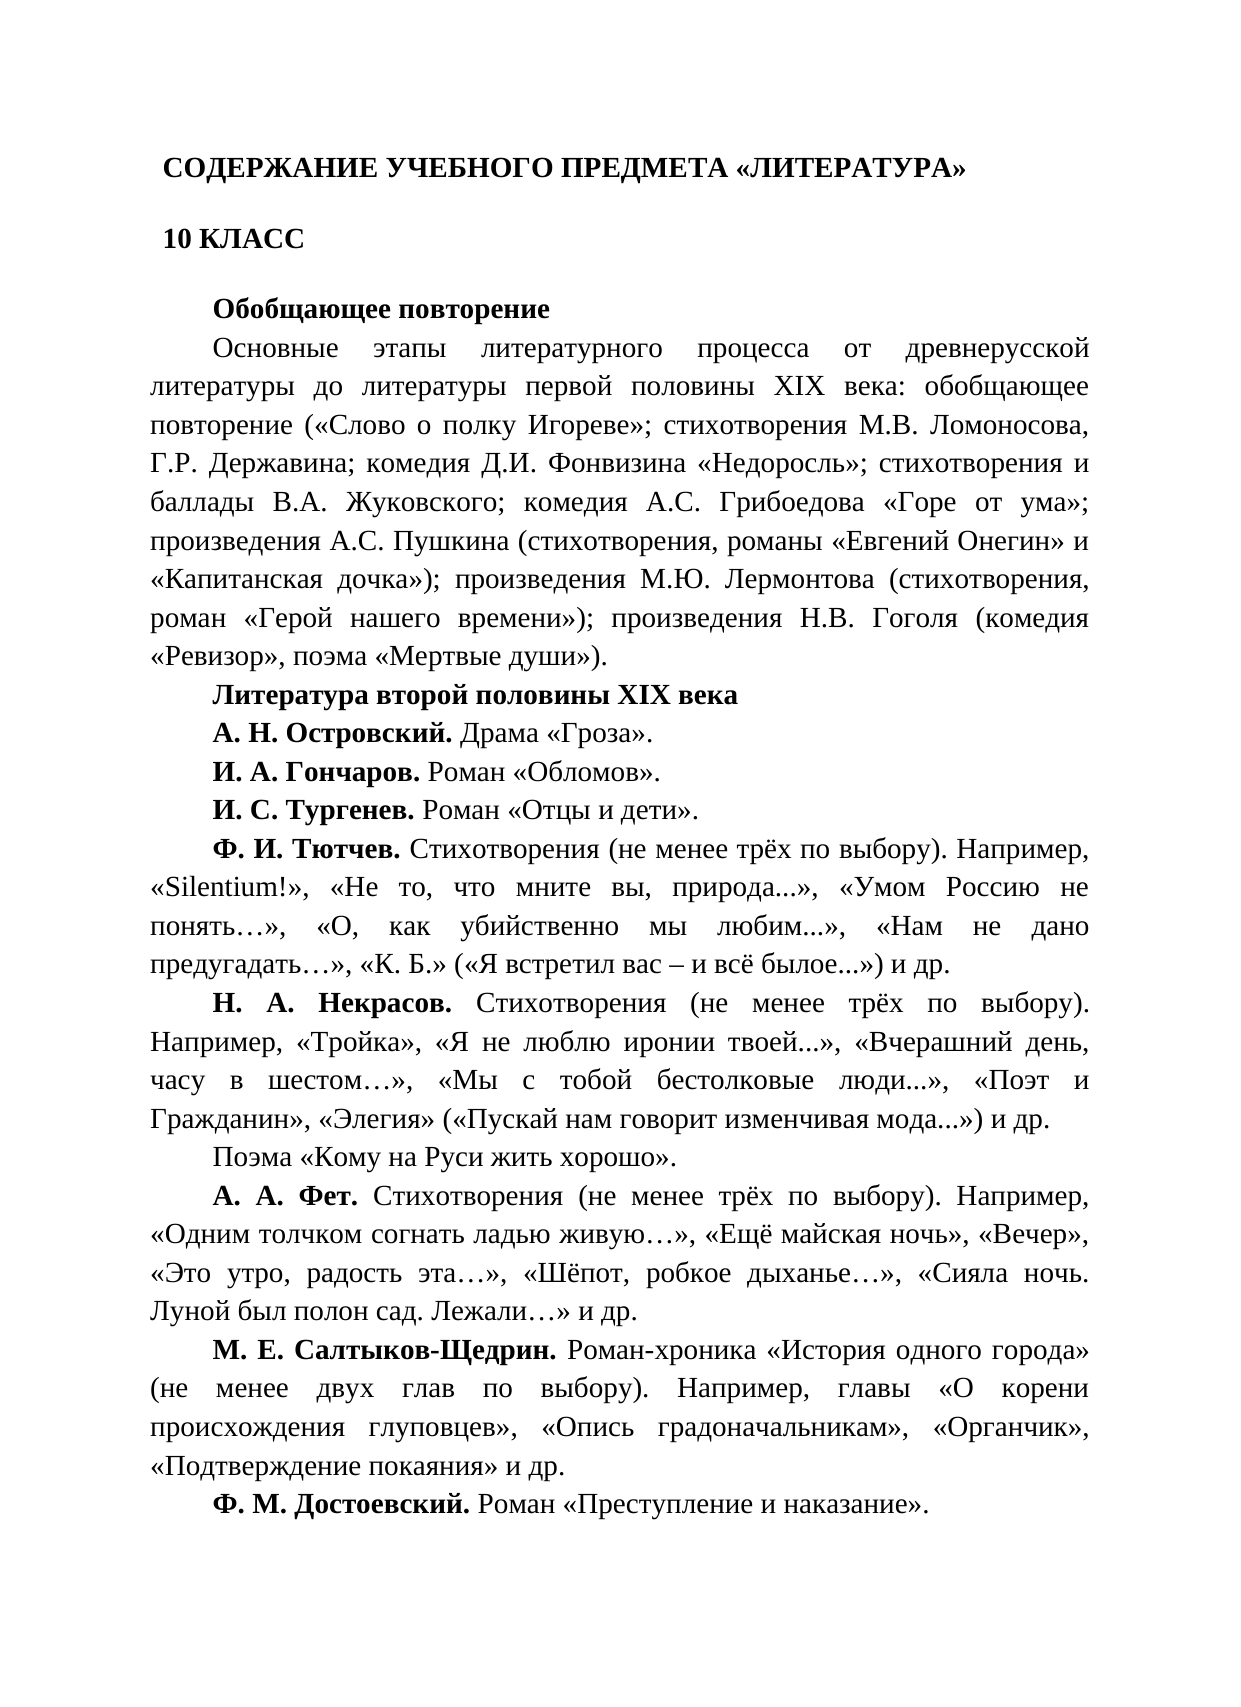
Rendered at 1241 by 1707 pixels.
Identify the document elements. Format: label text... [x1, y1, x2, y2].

text А. А. Фет. Стихотворения (не менее трёх по выбору). Например, «Одним толчком согнать ладью живую…», «Ещё майская ночь», «Вечер», «Это утро, радость эта…», «Шёпот, робкое дыханье…», «Сияла ночь. Луной был полон сад. Лежали…» и др. [150, 1178, 1090, 1327]
text Обобщающее повторение [150, 291, 1090, 325]
text Ф. И. Тютчев. Стихотворения (не менее трёх по выбору). Например, «Silentium!», «Не то, что мните вы, природа...», «Умом Россию не понять…», «О, как убийственно мы любим...», «Нам не дано предугадать…», «К. Б.» («Я встретил вас – и всё былое...») и др. [150, 831, 1090, 980]
text Литература второй половины XIX века [150, 677, 1090, 710]
text М. Е. Салтыков-Щедрин. Роман-хроника «История одного города» (не менее двух глав по выбору). Например, главы «О корени происхождения глуповцев», «Опись градоначальникам», «Органчик», «Подтверждение покаяния» и др. [150, 1332, 1090, 1481]
text А. Н. Островский. Драма «Гроза». [150, 715, 1090, 749]
text Основные этапы литературного процесса от древнерусской литературы до литературы первой половины XIX века: обобщающее повторение («Слово о полку Игореве»; стихотворения М.В. Ломоносова, Г.Р. Державина; комедия Д.И. Фонвизина «Недоросль»; стихотворения и баллады В.А. Жуковского; комедия А.С. Грибоедова «Горе от ума»; произведения А.С. Пушкина (стихотворения, романы «Евгений Онегин» и «Капитанская дочка»); произведения М.Ю. Лермонтова (стихотворения, роман «Герой нашего времени»); произведения Н.В. Гоголя (комедия «Ревизор», поэма «Мертвые души»). [150, 330, 1090, 672]
text СОДЕРЖАНИЕ УЧЕБНОГО ПРЕДМЕТА «ЛИТЕРАТУРА» [162, 150, 1090, 183]
text 10 КЛАСС [162, 221, 1090, 254]
text И. А. Гончаров. Роман «Обломов». [150, 754, 1090, 787]
text Н. А. Некрасов. Стихотворения (не менее трёх по выбору). Например, «Тройка», «Я не люблю иронии твоей...», «Вчерашний день, часу в шестом…», «Мы с тобой бестолковые люди...», «Поэт и Гражданин», «Элегия» («Пускай нам говорит изменчивая мода...») и др. [150, 985, 1090, 1134]
text Поэма «Кому на Руси жить хорошо». [150, 1139, 1090, 1173]
text И. С. Тургенев. Роман «Отцы и дети». [150, 792, 1090, 826]
text Ф. М. Достоевский. Роман «Преступление и наказание». [150, 1486, 1090, 1520]
